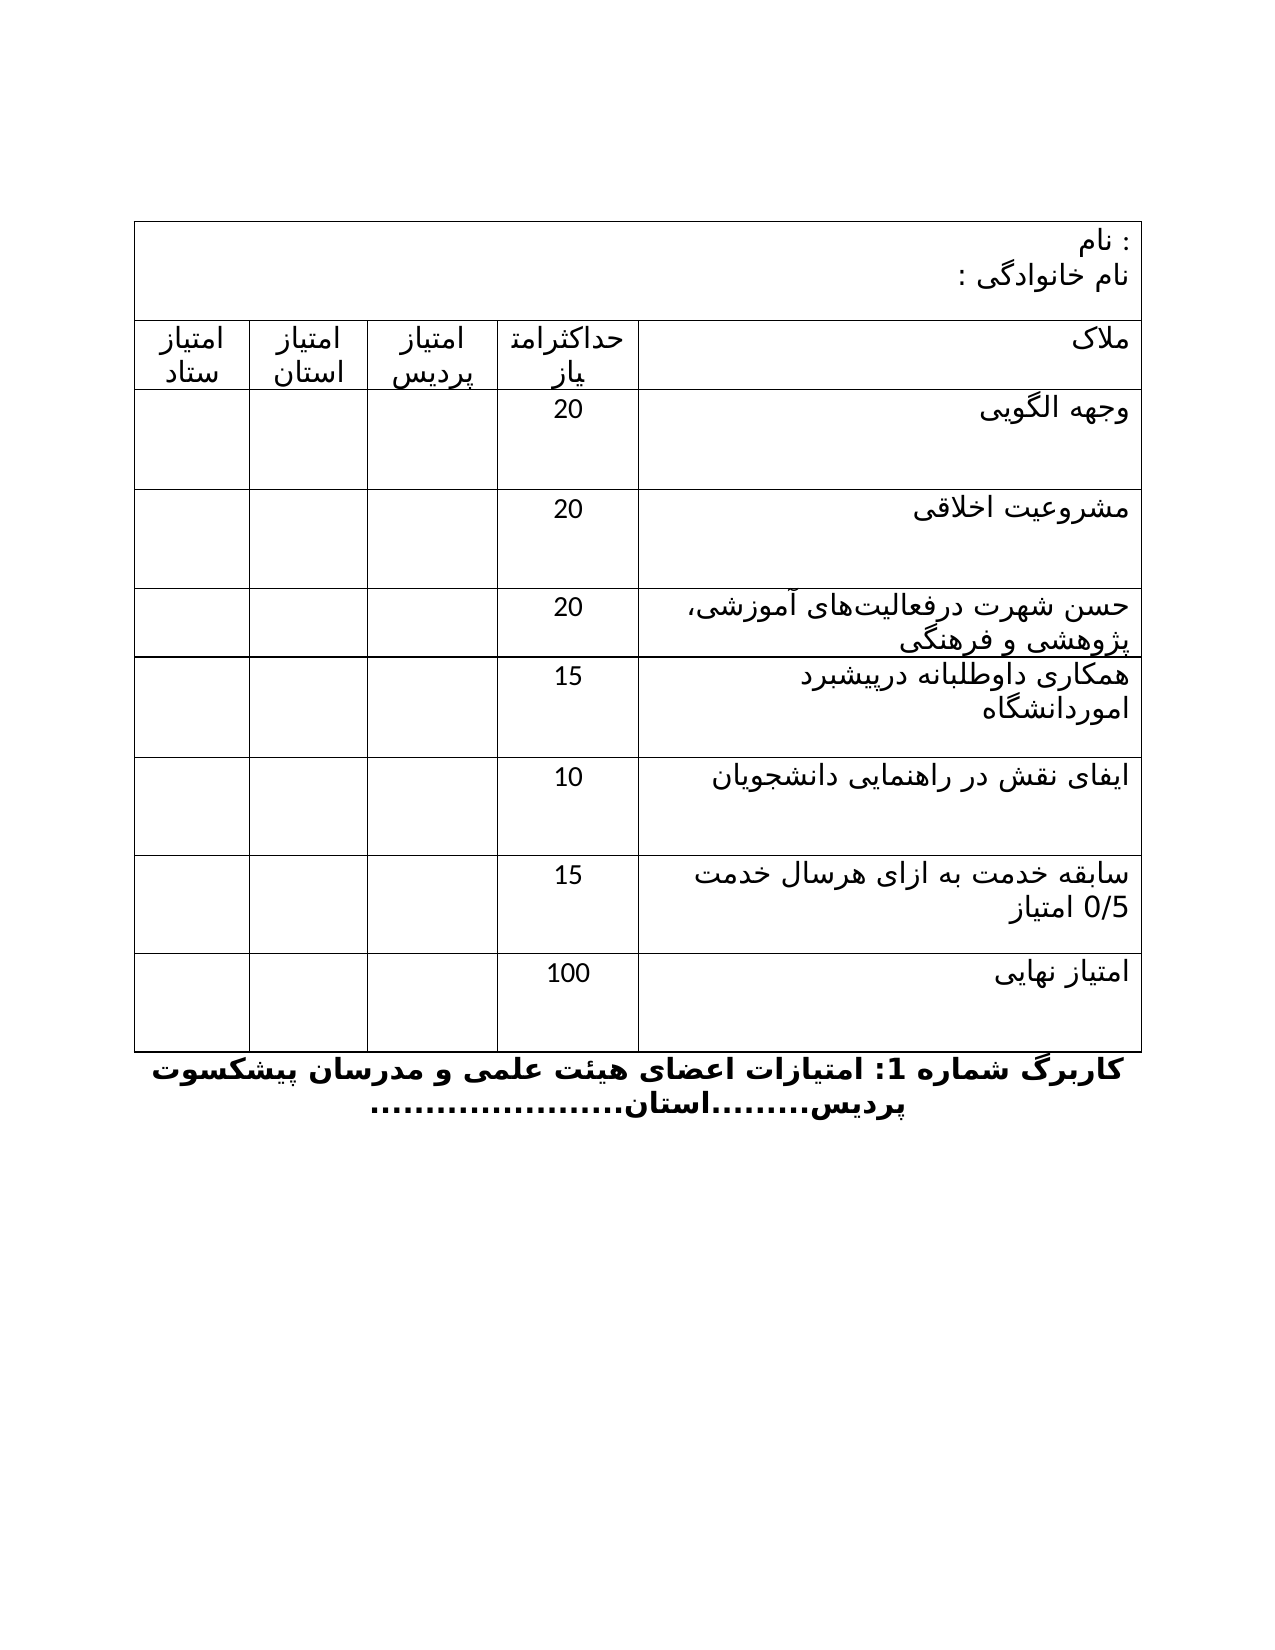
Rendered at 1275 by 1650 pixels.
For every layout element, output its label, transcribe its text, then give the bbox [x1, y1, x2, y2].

table_cell [135, 490, 249, 587]
table_cell امتیاز نهایی [639, 954, 1141, 1051]
table_cell [135, 390, 249, 489]
table_cell [368, 954, 497, 1051]
table_cell [250, 589, 367, 656]
table_cell وجهه الگویی [639, 390, 1141, 489]
table_cell [250, 954, 367, 1051]
table_cell 20 [498, 490, 638, 587]
table_cell [135, 758, 249, 855]
table_cell [135, 658, 249, 757]
table_cell [250, 658, 367, 757]
table_cell حسن شهرت درفعالیت‌های آموزشی، پژوهشی و فرهنگی [639, 589, 1141, 656]
text کاربرگ شماره 1: امتیازات اعضای هیئت علمی و مدرسان پیشکسوت پردیس.........استان....................... [150, 1053, 1125, 1120]
table_cell ایفای نقش در راهنمایی دانشجویان [639, 758, 1141, 855]
table_cell 15 [498, 658, 638, 757]
table_cell مشروعیت اخلاقی [639, 490, 1141, 587]
table_cell [368, 490, 497, 587]
table_cell 10 [498, 758, 638, 855]
table_cell [250, 856, 367, 953]
table_cell ملاک [639, 321, 1141, 389]
table_cell امتیاز پردیس [368, 321, 497, 389]
table_cell [135, 954, 249, 1051]
table_cell [250, 490, 367, 587]
table_cell حداکثرامتیاز [498, 321, 638, 389]
table_cell [135, 589, 249, 656]
table_cell [250, 390, 367, 489]
table_cell [135, 856, 249, 953]
table_cell 100 [498, 954, 638, 1051]
table_cell [368, 390, 497, 489]
table_cell امتیاز استان [250, 321, 367, 389]
table_cell امتیاز ستاد [135, 321, 249, 389]
table_cell 20 [498, 589, 638, 656]
table_cell [368, 589, 497, 656]
table_cell همکاری داوطلبانه درپیشبرد اموردانشگاه [639, 658, 1141, 757]
table_cell [368, 658, 497, 757]
table_cell [368, 856, 497, 953]
table_cell 15 [498, 856, 638, 953]
table_cell [250, 758, 367, 855]
table_cell سابقه خدمت به ازای هرسال خدمت 0/5 امتیاز [639, 856, 1141, 953]
table_cell [368, 758, 497, 855]
table_header نام : نام خانوادگی : [135, 222, 1141, 320]
table_cell 20 [498, 390, 638, 489]
